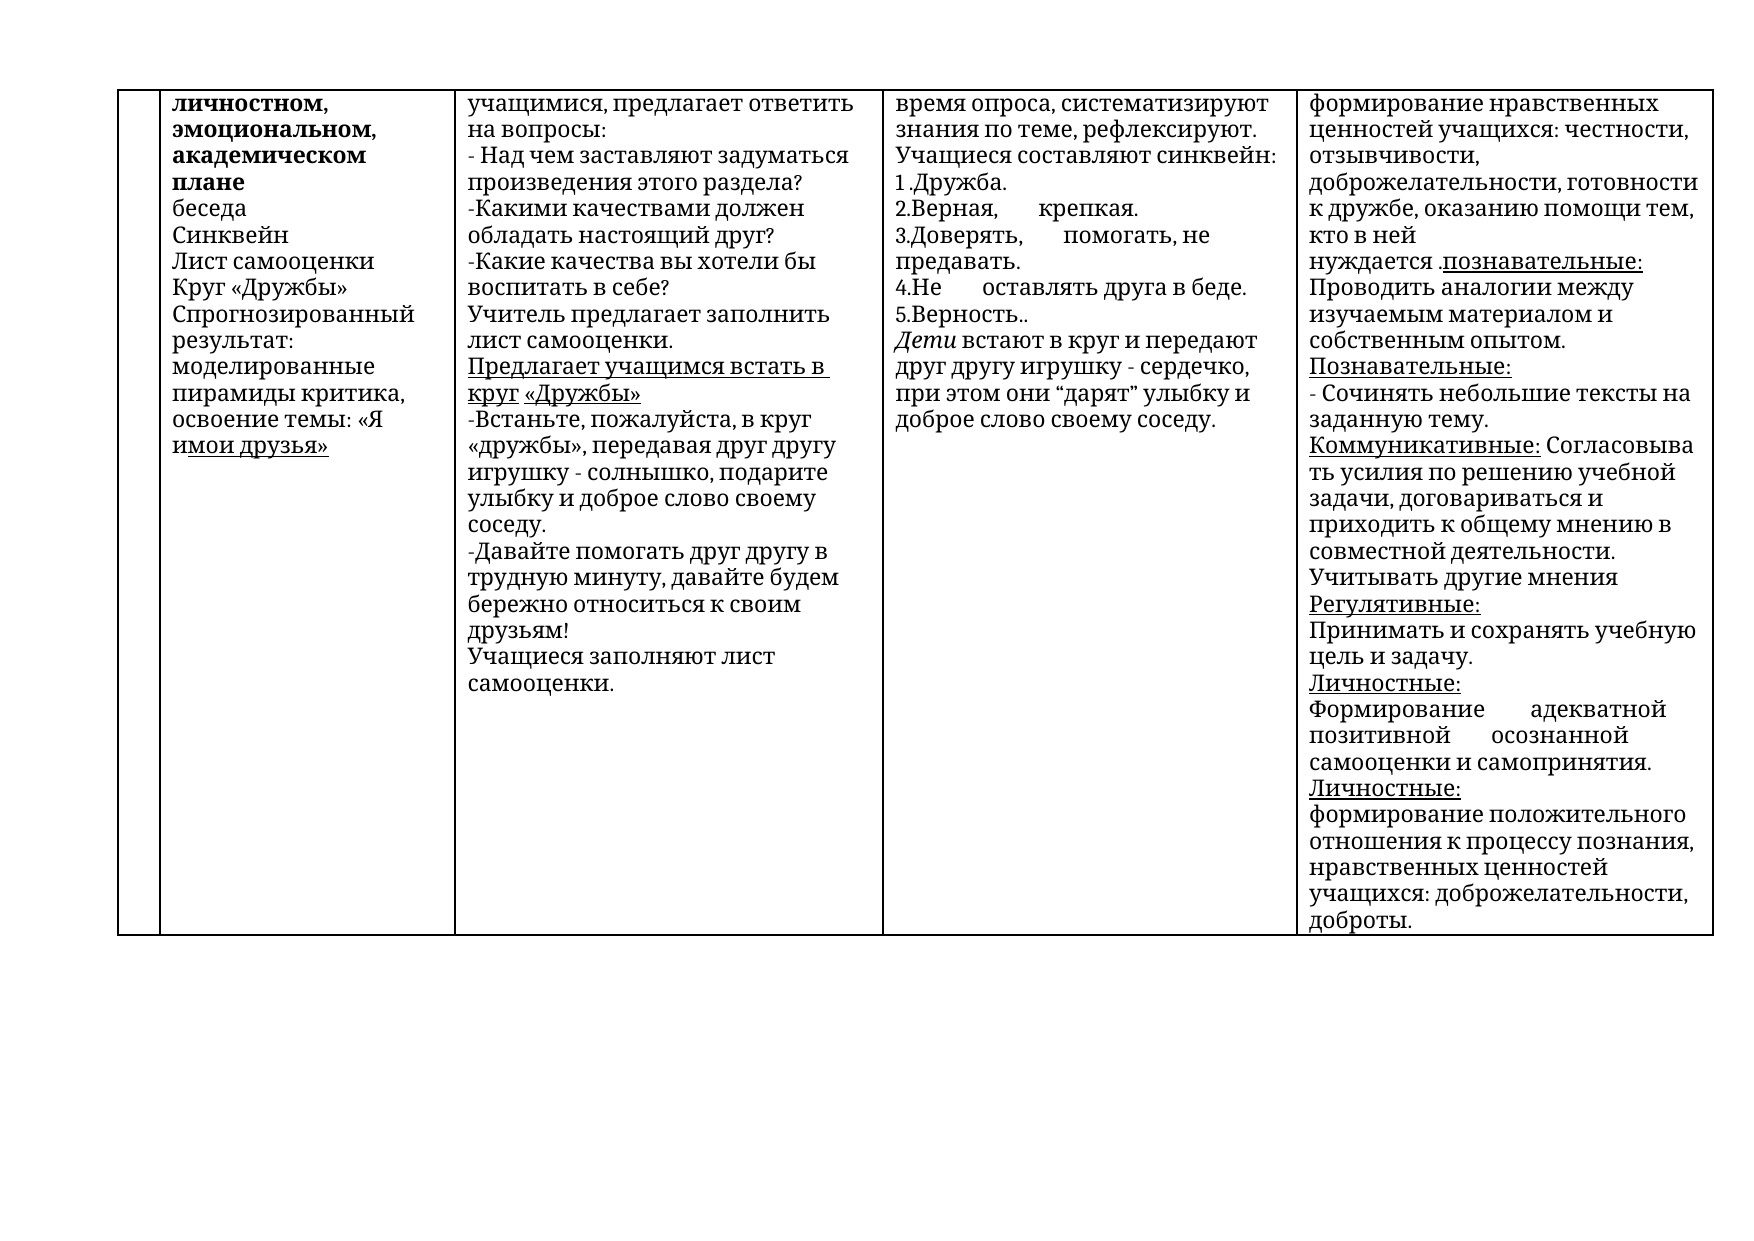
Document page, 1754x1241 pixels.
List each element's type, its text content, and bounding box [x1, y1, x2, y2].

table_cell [884, 91, 1296, 934]
table_cell 4. [119, 91, 159, 934]
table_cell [161, 91, 454, 934]
